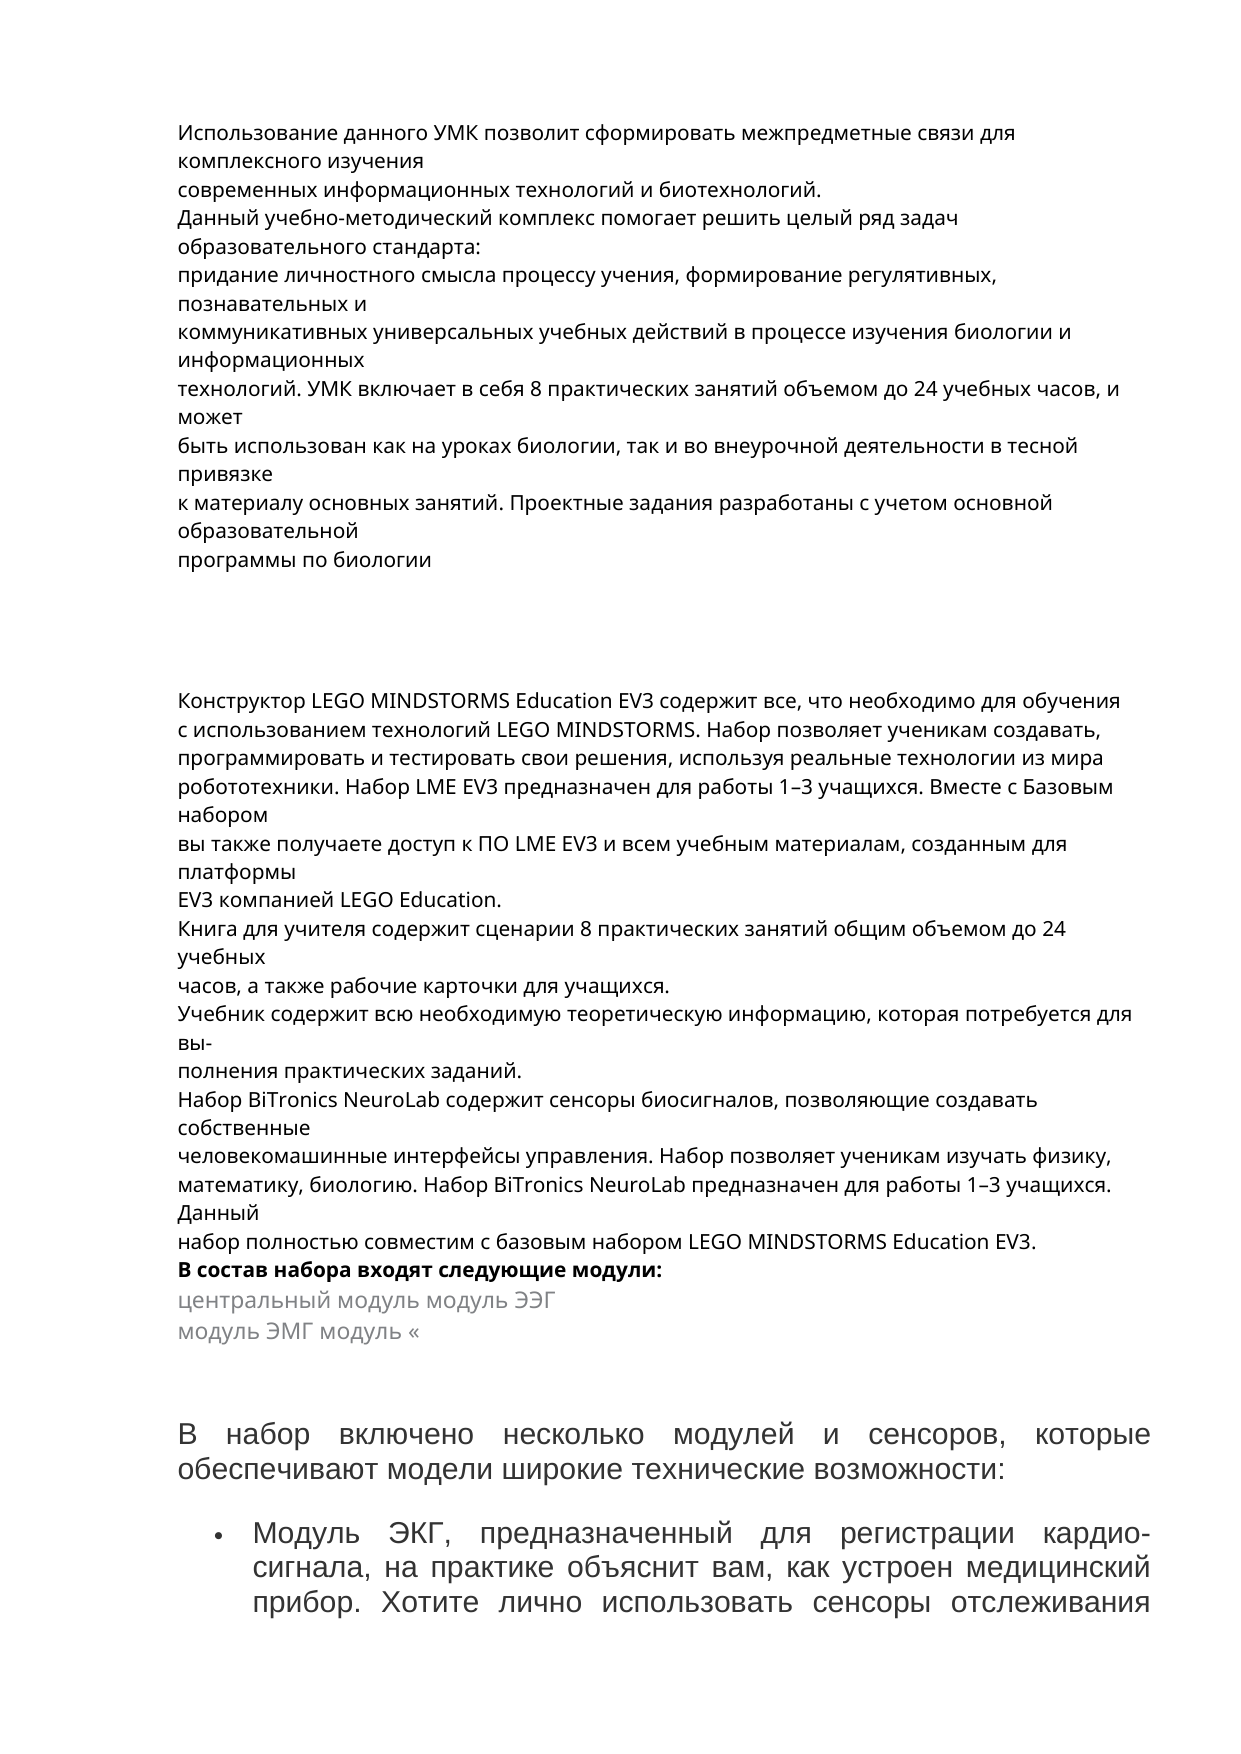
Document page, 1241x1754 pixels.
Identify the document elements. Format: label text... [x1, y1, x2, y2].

text современных информационных технологий и биотехнологий. [177, 175, 1152, 203]
text модуль ЭМГ модуль « [177, 1315, 1152, 1346]
text программировать и тестировать свои решения, используя реальные технологии из мира [177, 743, 1152, 772]
text технологий. УМК включает в себя 8 практических занятий объемом до 24 учебных часов, и может [177, 374, 1152, 431]
text быть использован как на уроках биологии, так и во внеурочной деятельности в тесной привязке [177, 431, 1152, 488]
text Использование данного УМК позволит сформировать межпредметные связи для комплексного изучения [177, 118, 1152, 175]
text Данный учебно-методический комплекс помогает решить целый ряд задач образовательного стандарта: [177, 203, 1152, 260]
text В состав набора входят следующие модули: [177, 1255, 1152, 1284]
text математику, биологию. Набор BiTronics NeuroLab предназначен для работы 1–3 учащихся. Данный [177, 1170, 1152, 1227]
text Конструктор LEGO MINDSTORMS Education EV3 содержит все, что необходимо для обучения [177, 687, 1152, 715]
text набор полностью совместим с базовым набором LEGO MINDSTORMS Education EV3. [177, 1227, 1152, 1255]
text Набор BiTronics NeuroLab содержит сенсоры биосигналов, позволяющие создавать собственные [177, 1085, 1152, 1142]
text программы по биологии [177, 545, 1152, 573]
text с использованием технологий LEGO MINDSTORMS. Набор позволяет ученикам создавать, [177, 715, 1152, 743]
text Книга для учителя содержит сценарии 8 практических занятий общим объемом до 24 учебных [177, 914, 1152, 971]
text к материалу основных занятий. Проектные задания разработаны с учетом основной образовательной [177, 488, 1152, 545]
text вы также получаете доступ к ПО LME EV3 и всем учебным материалам, созданным для платформы [177, 829, 1152, 886]
text В набор включено несколько модулей и сенсоров, которые обеспечивают модели широкие технические возможности: [177, 1416, 1152, 1485]
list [215, 1514, 1152, 1619]
text коммуникативных универсальных учебных действий в процессе изучения биологии и информационных [177, 317, 1152, 374]
text полнения практических заданий. [177, 1056, 1152, 1085]
text EV3 компанией LEGO Education. [177, 886, 1152, 914]
text часов, а также рабочие карточки для учащихся. [177, 971, 1152, 999]
text робототехники. Набор LME EV3 предназначен для работы 1–3 учащихся. Вместе с Базовым набором [177, 772, 1152, 829]
text придание личностного смысла процессу учения, формирование регулятивных, познавательных и [177, 260, 1152, 317]
text человекомашинные интерфейсы управления. Набор позволяет ученикам изучать физику, [177, 1142, 1152, 1170]
text Учебник содержит всю необходимую теоретическую информацию, которая потребуется для вы- [177, 999, 1152, 1056]
text центральный модуль модуль ЭЭГ [177, 1284, 1152, 1315]
